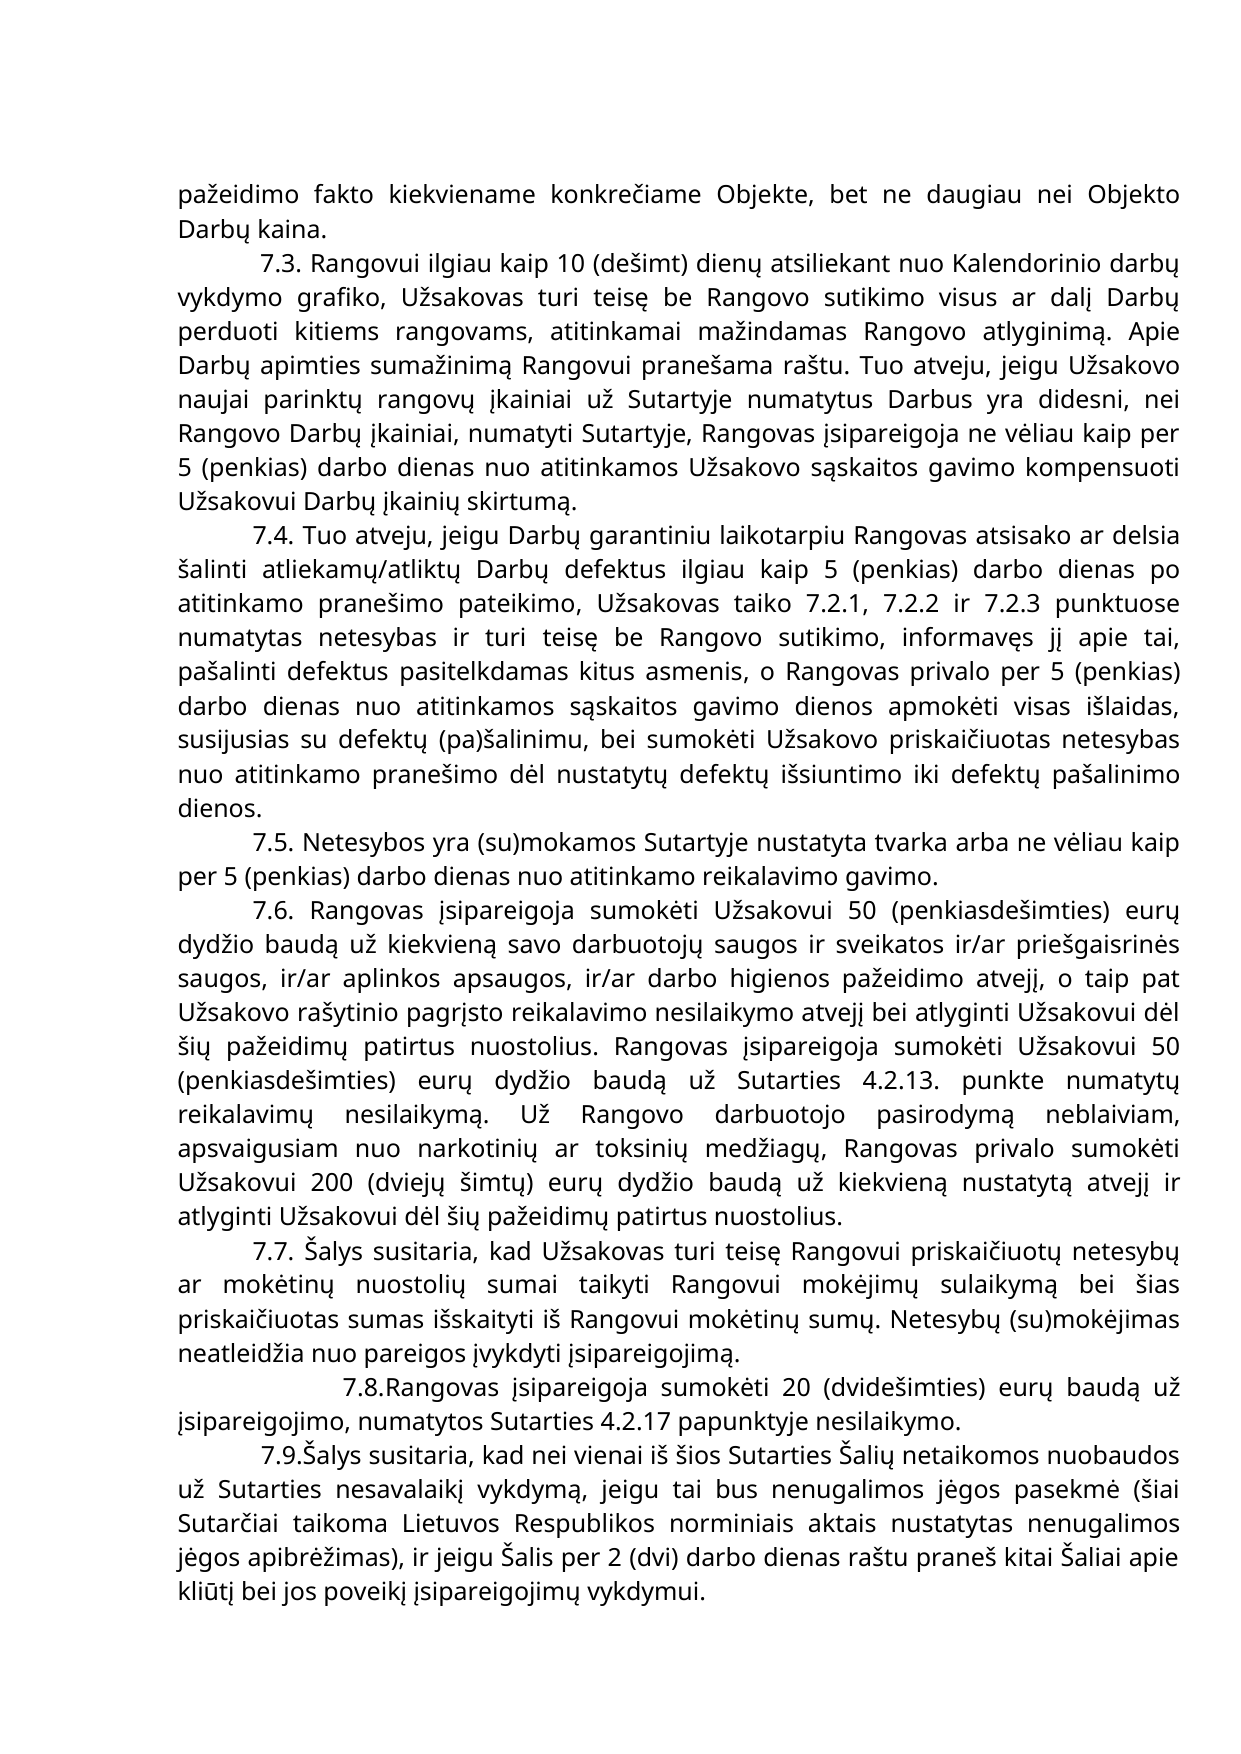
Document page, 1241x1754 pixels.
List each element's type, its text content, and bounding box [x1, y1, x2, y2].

text 7.6. Rangovas įsipareigoja sumokėti Užsakovui 50 (penkiasdešimties) eurų dydžio baudą už kiekvieną savo darbuotojų saugos ir sveikatos ir/ar priešgaisrinės saugos, ir/ar aplinkos apsaugos, ir/ar darbo higienos pažeidimo atvejį, o taip pat Užsakovo rašytinio pagrįsto reikalavimo nesilaikymo atvejį bei atlyginti Užsakovui dėl šių pažeidimų patirtus nuostolius. Rangovas įsipareigoja sumokėti Užsakovui 50 (penkiasdešimties) eurų dydžio baudą už Sutarties 4.2.13. punkte numatytų reikalavimų nesilaikymą. Už Rangovo darbuotojo pasirodymą neblaiviam, apsvaigusiam nuo narkotinių ar toksinių medžiagų, Rangovas privalo sumokėti Užsakovui 200 (dviejų šimtų) eurų dydžio baudą už kiekvieną nustatytą atvejį ir atlyginti Užsakovui dėl šių pažeidimų patirtus nuostolius. [177, 892, 1181, 1233]
text 7.5. Netesybos yra (su)mokamos Sutartyje nustatyta tvarka arba ne vėliau kaip per 5 (penkias) darbo dienas nuo atitinkamo reikalavimo gavimo. [177, 824, 1181, 892]
text 7.4. Tuo atveju, jeigu Darbų garantiniu laikotarpiu Rangovas atsisako ar delsia šalinti atliekamų/atliktų Darbų defektus ilgiau kaip 5 (penkias) darbo dienas po atitinkamo pranešimo pateikimo, Užsakovas taiko 7.2.1, 7.2.2 ir 7.2.3 punktuose numatytas netesybas ir turi teisę be Rangovo sutikimo, informavęs jį apie tai, pašalinti defektus pasitelkdamas kitus asmenis, o Rangovas privalo per 5 (penkias) darbo dienas nuo atitinkamos sąskaitos gavimo dienos apmokėti visas išlaidas, susijusias su defektų (pa)šalinimu, bei sumokėti Užsakovo priskaičiuotas netesybas nuo atitinkamo pranešimo dėl nustatytų defektų išsiuntimo iki defektų pašalinimo dienos. [177, 518, 1181, 824]
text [177, 177, 1181, 245]
text 7.8.Rangovas įsipareigoja sumokėti 20 (dvidešimties) eurų baudą už įsipareigojimo, numatytos Sutarties 4.2.17 papunktyje nesilaikymo. [177, 1369, 1181, 1437]
text 7.7. Šalys susitaria, kad Užsakovas turi teisę Rangovui priskaičiuotų netesybų ar mokėtinų nuostolių sumai taikyti Rangovui mokėjimų sulaikymą bei šias priskaičiuotas sumas išskaityti iš Rangovui mokėtinų sumų. Netesybų (su)mokėjimas neatleidžia nuo pareigos įvykdyti įsipareigojimą. [177, 1233, 1181, 1369]
text 7.3. Rangovui ilgiau kaip 10 (dešimt) dienų atsiliekant nuo Kalendorinio darbų vykdymo grafiko, Užsakovas turi teisę be Rangovo sutikimo visus ar dalį Darbų perduoti kitiems rangovams, atitinkamai mažindamas Rangovo atlyginimą. Apie Darbų apimties sumažinimą Rangovui pranešama raštu. Tuo atveju, jeigu Užsakovo naujai parinktų rangovų įkainiai už Sutartyje numatytus Darbus yra didesni, nei Rangovo Darbų įkainiai, numatyti Sutartyje, Rangovas įsipareigoja ne vėliau kaip per 5 (penkias) darbo dienas nuo atitinkamos Užsakovo sąskaitos gavimo kompensuoti Užsakovui Darbų įkainių skirtumą. [177, 245, 1181, 518]
text 7.9.Šalys susitaria, kad nei vienai iš šios Sutarties Šalių netaikomos nuobaudos už Sutarties nesavalaikį vykdymą, jeigu tai bus nenugalimos jėgos pasekmė (šiai Sutarčiai taikoma Lietuvos Respublikos norminiais aktais nustatytas nenugalimos jėgos apibrėžimas), ir jeigu Šalis per 2 (dvi) darbo dienas raštu praneš kitai Šaliai apie kliūtį bei jos poveikį įsipareigojimų vykdymui. [177, 1437, 1181, 1608]
